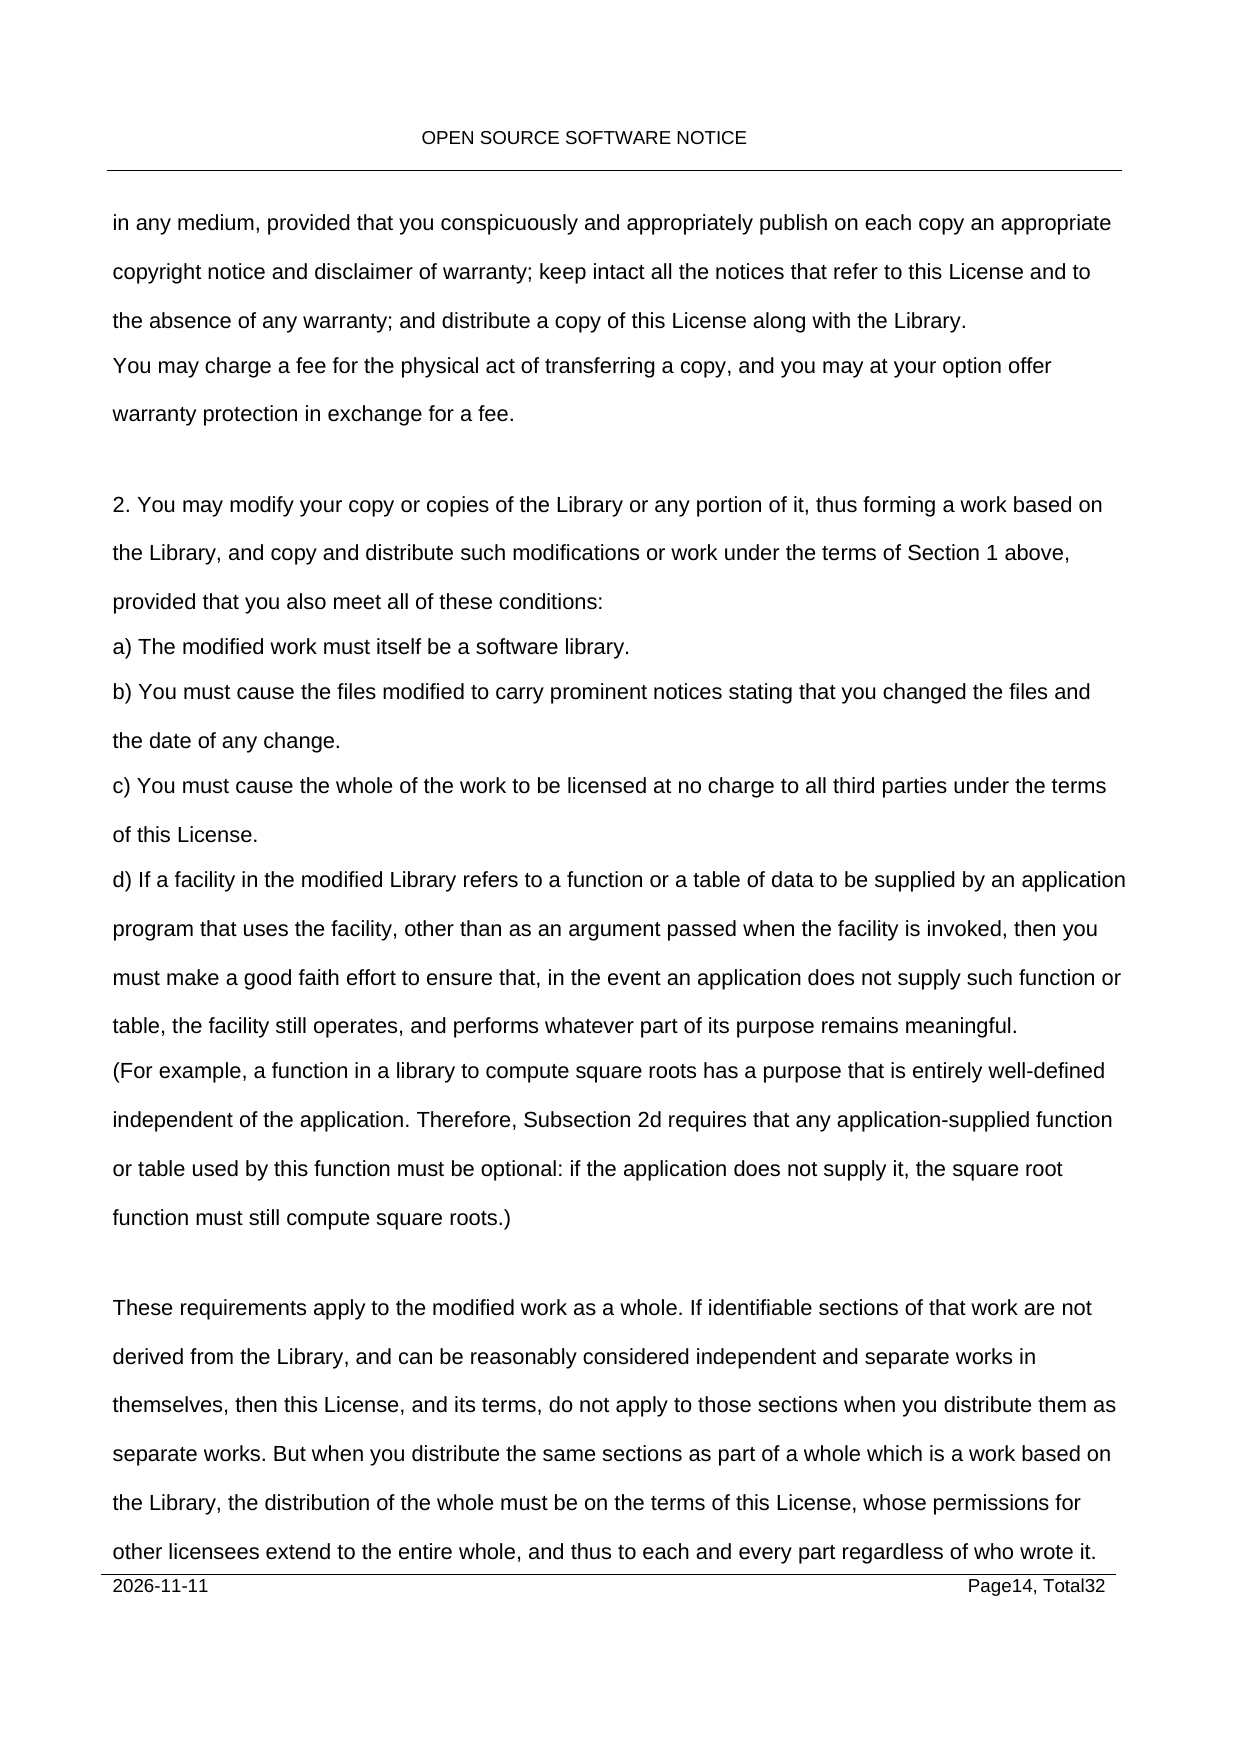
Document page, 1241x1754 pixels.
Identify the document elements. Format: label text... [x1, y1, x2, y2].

text c) You must cause the whole of the work to be licensed at no charge to all third parties under the terms of this License. [112, 769, 1128, 851]
text b) You must cause the files modified to carry prominent notices stating that you changed the files and the date of any change. [112, 676, 1128, 757]
text These requirements apply to the modified work as a whole. If identifiable sections of that work are not derived from the Library, and can be reasonably considered independent and separate works in themselves, then this License, and its terms, do not apply to those sections when you distribute them as separate works. But when you distribute the same sections as part of a whole which is a work based on the Library, the distribution of the whole must be on the terms of this License, whose permissions for other licensees extend to the entire whole, and thus to each and every part regardless of who wrote it. [112, 1291, 1128, 1567]
text You may charge a fee for the physical act of transferring a copy, and you may at your option offer warranty protection in exchange for a fee. [112, 349, 1128, 430]
text 2. You may modify your copy or copies of the Library or any portion of it, thus forming a work based on the Library, and copy and distribute such modifications or work under the terms of Section 1 above, provided that you also meet all of these conditions: [112, 488, 1128, 618]
text a) The modified work must itself be a software library. [112, 631, 1128, 663]
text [112, 206, 1128, 336]
text d) If a facility in the modified Library refers to a function or a table of data to be supplied by an application program that uses the facility, other than as an argument passed when the facility is invoked, then you must make a good faith effort to ensure that, in the event an application does not supply such function or table, the facility still operates, and performs whatever part of its purpose remains meaningful. [112, 863, 1128, 1042]
text (For example, a function in a library to compute square roots has a purpose that is entirely well-defined independent of the application. Therefore, Subsection 2d requires that any application-supplied function or table used by this function must be optional: if the application does not supply it, the square root function must still compute square roots.) [112, 1055, 1128, 1233]
